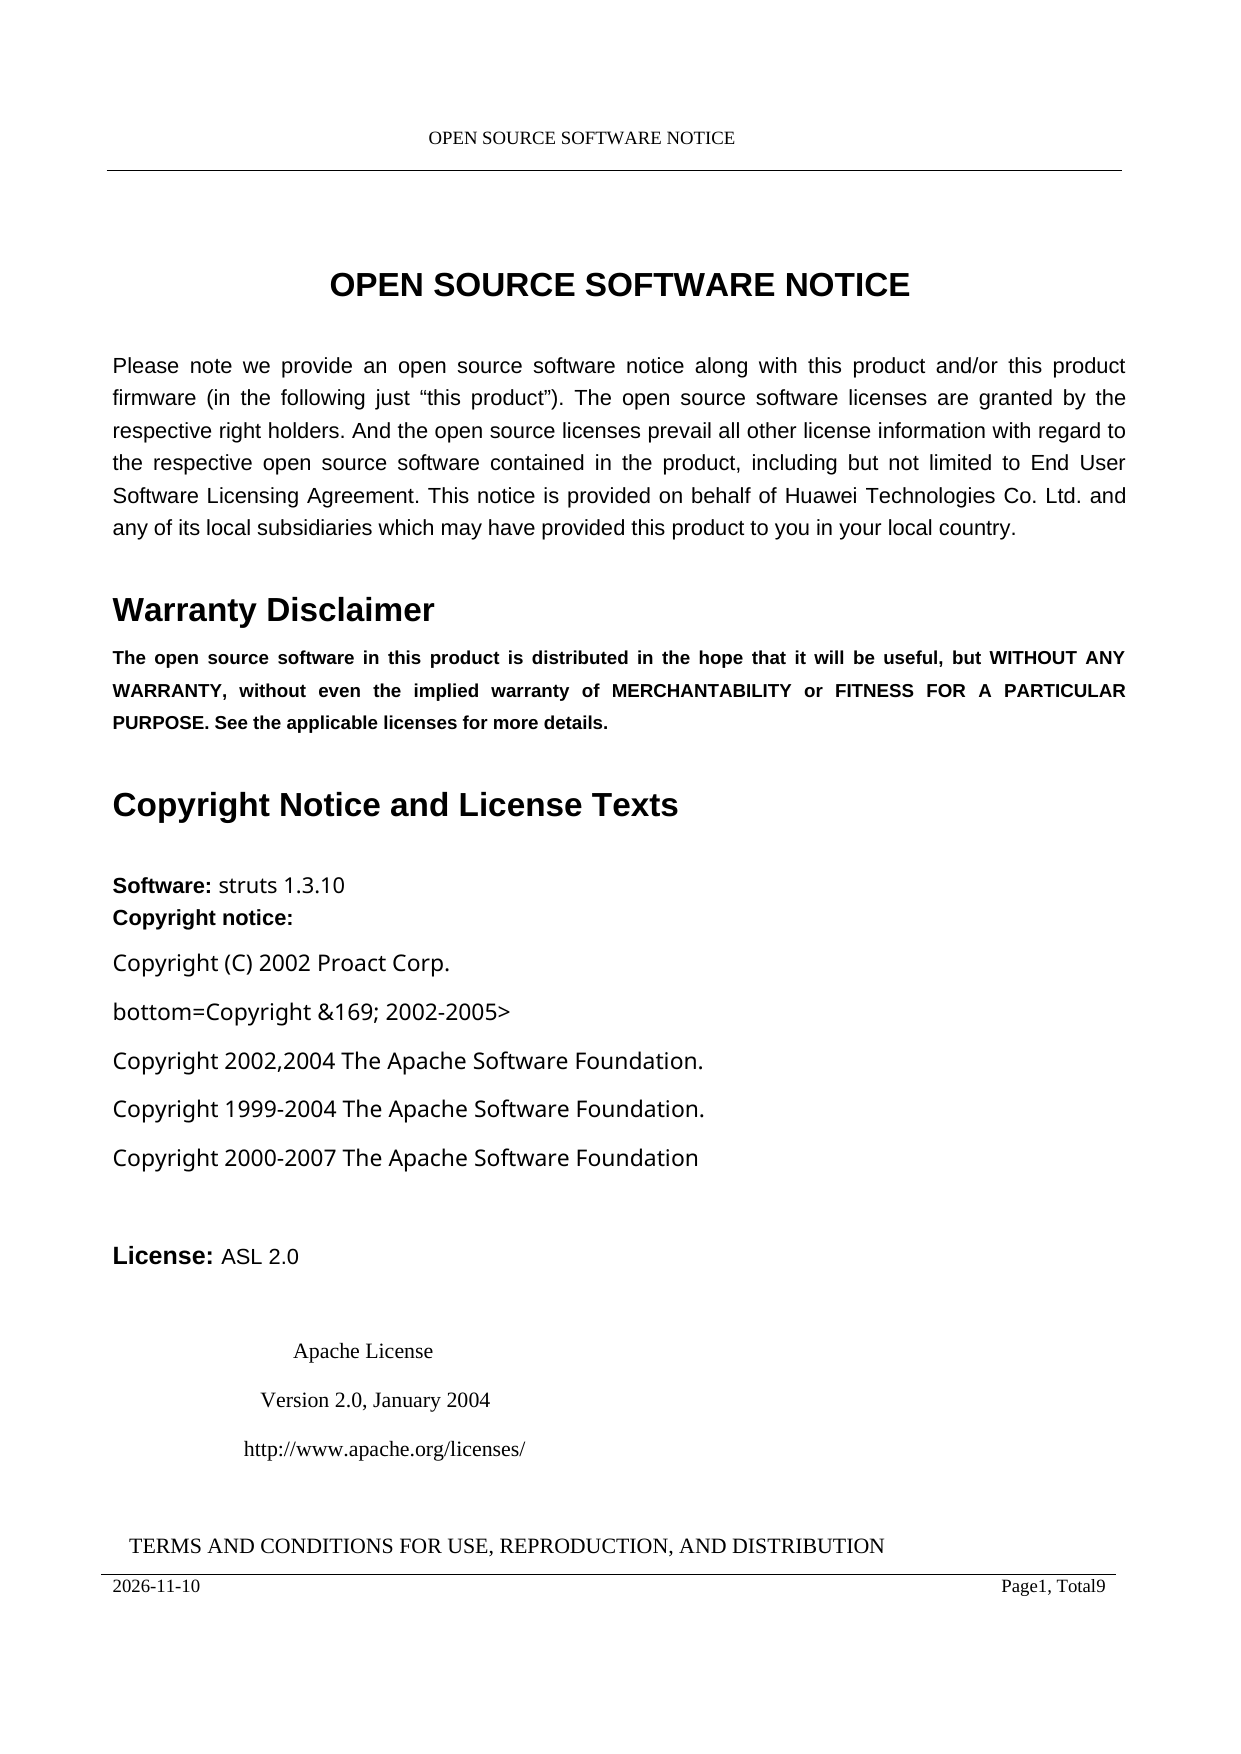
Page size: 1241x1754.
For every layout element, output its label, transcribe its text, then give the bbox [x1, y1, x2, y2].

text Copyright Notice and License Texts [112, 771, 1128, 836]
text Copyright (C) 2002 Proact Corp. bottom=Copyright &169; 2002-2005> Copyright 2002,2004 The Apache Software Foundation. Copyright 1999-2004 The Apache Software Foundation. Copyright 2000-2007 The Apache Software Foundation [112, 947, 1128, 1223]
text Software: struts 1.3.10 [112, 869, 1128, 901]
text Warranty Disclaimer [112, 576, 1128, 641]
text OPEN SOURCE SOFTWARE NOTICE [112, 251, 1128, 316]
text Please note we provide an open source software notice along with this product and/or this product firmware (in the following just “this product”). The open source software licenses are granted by the respective right holders. And the open source licenses prevail all other license information with regard to the respective open source software contained in the product, including but not limited to End User Software Licensing Agreement. This notice is provided on behalf of Huawei Technologies Co. Ltd. and any of its local subsidiaries which may have provided this product to you in your local country. [112, 349, 1128, 544]
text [112, 1286, 1128, 1562]
text License: ASL 2.0 [112, 1239, 1128, 1272]
text Copyright notice: [112, 901, 1128, 934]
text The open source software in this product is distributed in the hope that it will be useful, but WITHOUT ANY WARRANTY, without even the implied warranty of MERCHANTABILITY or FITNESS FOR A PARTICULAR PURPOSE. See the applicable licenses for more details. [112, 641, 1128, 739]
